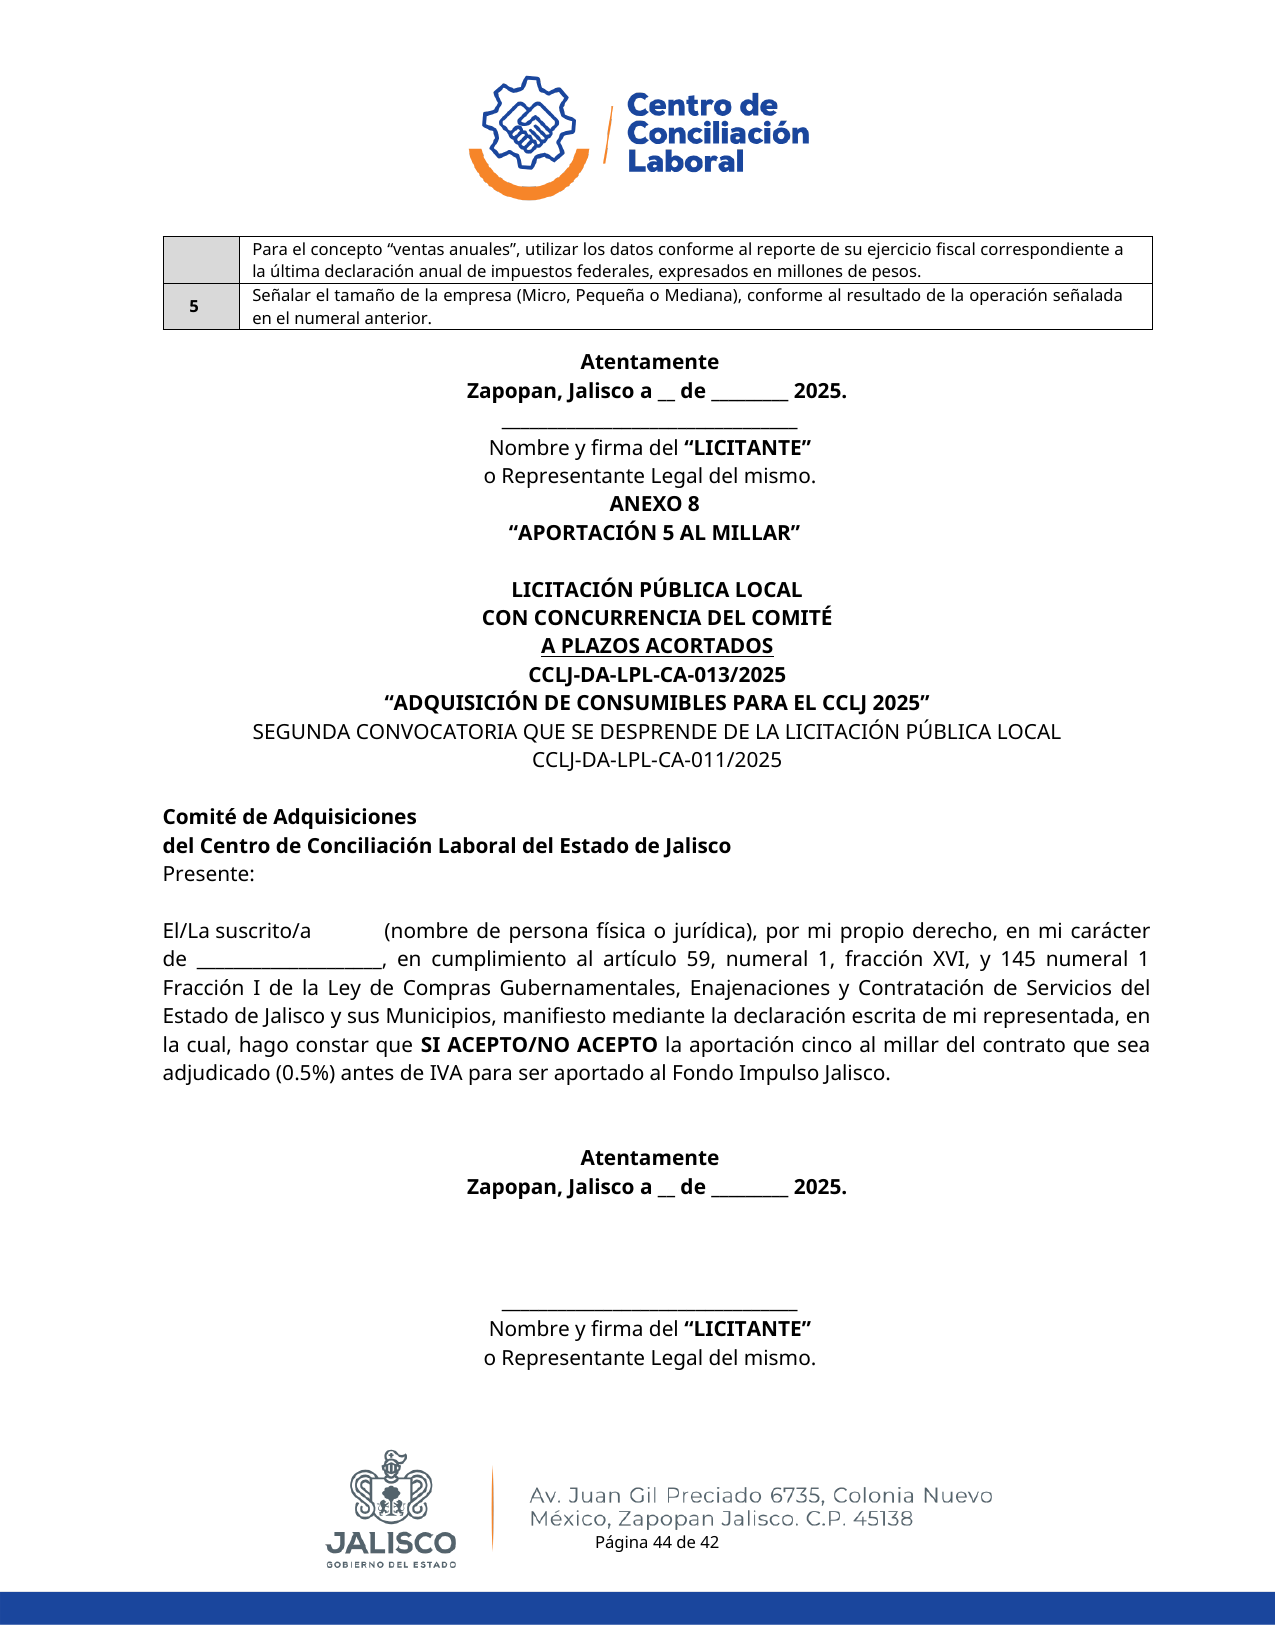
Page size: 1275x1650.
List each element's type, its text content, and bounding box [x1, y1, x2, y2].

text CCLJ-DA-LPL-CA-013/2025 [162, 660, 1152, 688]
text A PLAZOS ACORTADOS [162, 632, 1152, 660]
text Nombre y firma del “LICITANTE” [162, 433, 1137, 461]
text o Representante Legal del mismo. [162, 461, 1137, 489]
text Zapopan, Jalisco a __ de _________ 2025. [162, 1172, 1152, 1200]
table_cell 4 [164, 237, 239, 283]
text CON CONCURRENCIA DEL COMITÉ [162, 603, 1152, 632]
text SEGUNDA CONVOCATORIA QUE SE DESPRENDE DE LA LICITACIÓN PÚBLICA LOCAL [162, 717, 1152, 745]
table_cell Señalar el tamaño de la empresa (Micro, Pequeña o Mediana), conforme al resultado de la operación señalada en el numeral anterior. [240, 284, 1152, 329]
text Atentamente [162, 1143, 1137, 1172]
text del Centro de Conciliación Laboral del Estado de Jalisco [162, 831, 1152, 859]
text Nombre y firma del “LICITANTE” [162, 1314, 1137, 1343]
text ________________________________ [162, 1286, 1137, 1314]
subtitle ANEXO 8 [162, 489, 1146, 518]
text “ADQUISICIÓN DE CONSUMIBLES PARA EL CCLJ 2025” [162, 688, 1152, 717]
text Zapopan, Jalisco a __ de _________ 2025. [162, 376, 1152, 404]
text o Representante Legal del mismo. [162, 1343, 1137, 1371]
subtitle “APORTACIÓN 5 AL MILLAR” [162, 518, 1146, 546]
text CCLJ-DA-LPL-CA-011/2025 [162, 745, 1152, 774]
text Comité de Adquisiciones [162, 802, 1152, 831]
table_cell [240, 237, 1152, 283]
text El/La suscrito/a (nombre de persona física o jurídica), por mi propio derecho, en mi carácter de ____________________, en cumplimiento al artículo 59, numeral 1, fracción XVI, y 145 numeral 1 Fracción I de la Ley de Compras Gubernamentales, Enajenaciones y Contratación de Servicios del Estado de Jalisco y sus Municipios, manifiesto mediante la declaración escrita de mi representada, en la cual, hago constar que SI ACEPTO/NO ACEPTO la aportación cinco al millar del contrato que sea adjudicado (0.5%) antes de IVA para ser aportado al Fondo Impulso Jalisco. [162, 916, 1152, 1087]
text Presente: [162, 859, 1152, 888]
picture [0, 3, 1275, 1650]
text Atentamente [162, 347, 1137, 376]
table_cell 5 [164, 284, 239, 329]
text LICITACIÓN PÚBLICA LOCAL [162, 575, 1152, 603]
text ________________________________ [162, 404, 1137, 433]
